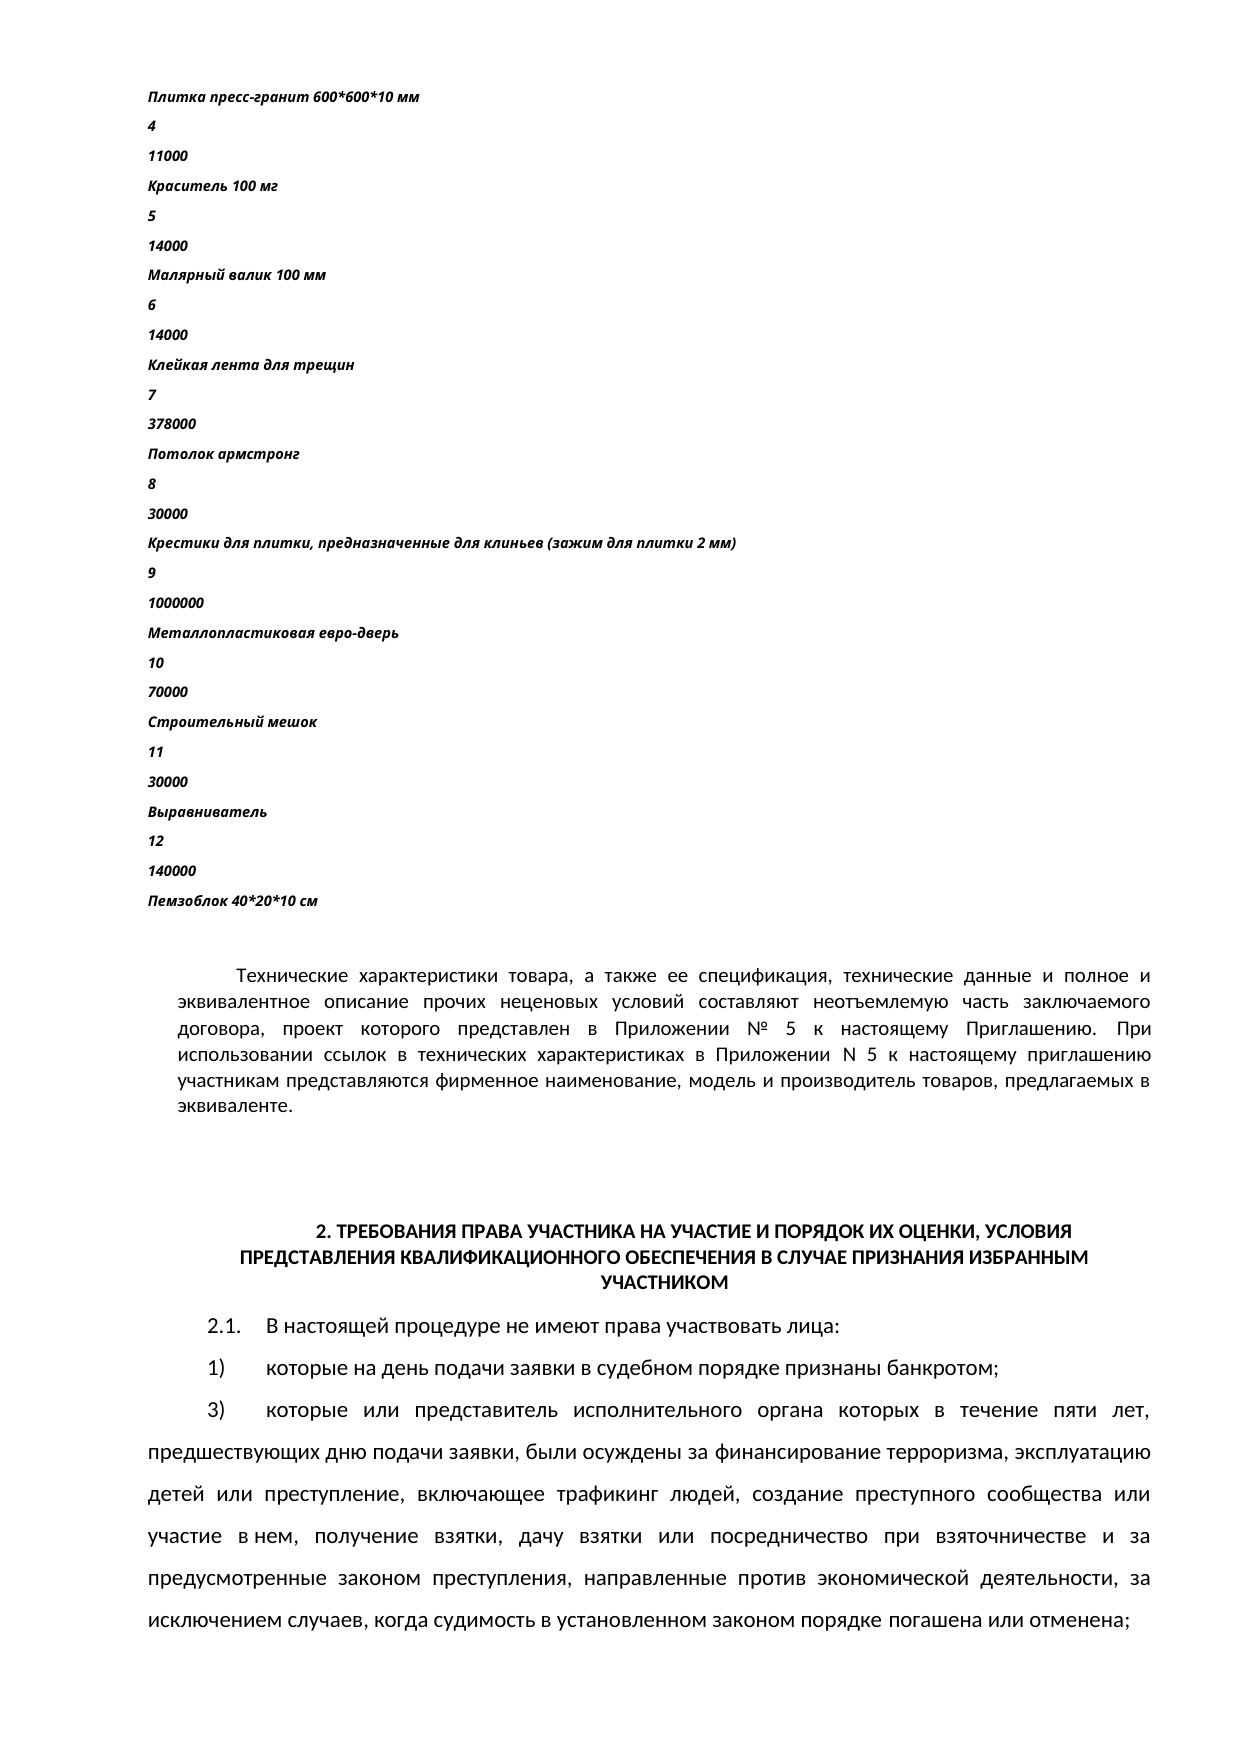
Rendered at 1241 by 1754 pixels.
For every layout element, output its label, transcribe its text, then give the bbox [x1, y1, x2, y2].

text 1) которые на день подачи заявки в судебном порядке признаны банкротом; [148, 1353, 1152, 1381]
text 2.1. В настоящей процедуре не имеют права участвовать лица: [148, 1311, 1152, 1339]
text 2. ТРЕБОВАНИЯ ПРАВА УЧАСТНИКА НА УЧАСТИЕ И ПОРЯДОК ИХ ОЦЕНКИ, УСЛОВИЯ ПРЕДСТАВЛЕНИЯ КВАЛИФИКАЦИОННОГО ОБЕСПЕЧЕНИЯ В СЛУЧАЕ ПРИЗНАНИЯ ИЗБРАННЫМ УЧАСТНИКОМ [177, 1218, 1152, 1295]
text 3) которые или представитель исполнительного органа которых в течение пяти лет, предшествующих дню подачи заявки, были осуждены за финансирование терроризма, эксплуатацию детей или преступление, включающее трафикинг людей, создание преступного сообщества или участие в нем, получение взятки, дачу взятки или посредничество при взяточничестве и за предусмотренные законом преступления, направленные против экономической деятельности, за исключением случаев, когда судимость в установленном законом порядке погашена или отменена; [148, 1395, 1152, 1633]
text Технические характеристики товара, а также ее спецификация, технические данные и полное и эквивалентное описание прочих неценовых условий составляют неотъемлемую часть заключаемого договора, проект которого представлен в Приложении № 5 к настоящему Приглашению. При использовании ссылок в технических характеристиках в Приложении N 5 к настоящему приглашению участникам представляются фирменное наименование, модель и производитель товаров, предлагаемых в эквиваленте. [177, 963, 1152, 1118]
